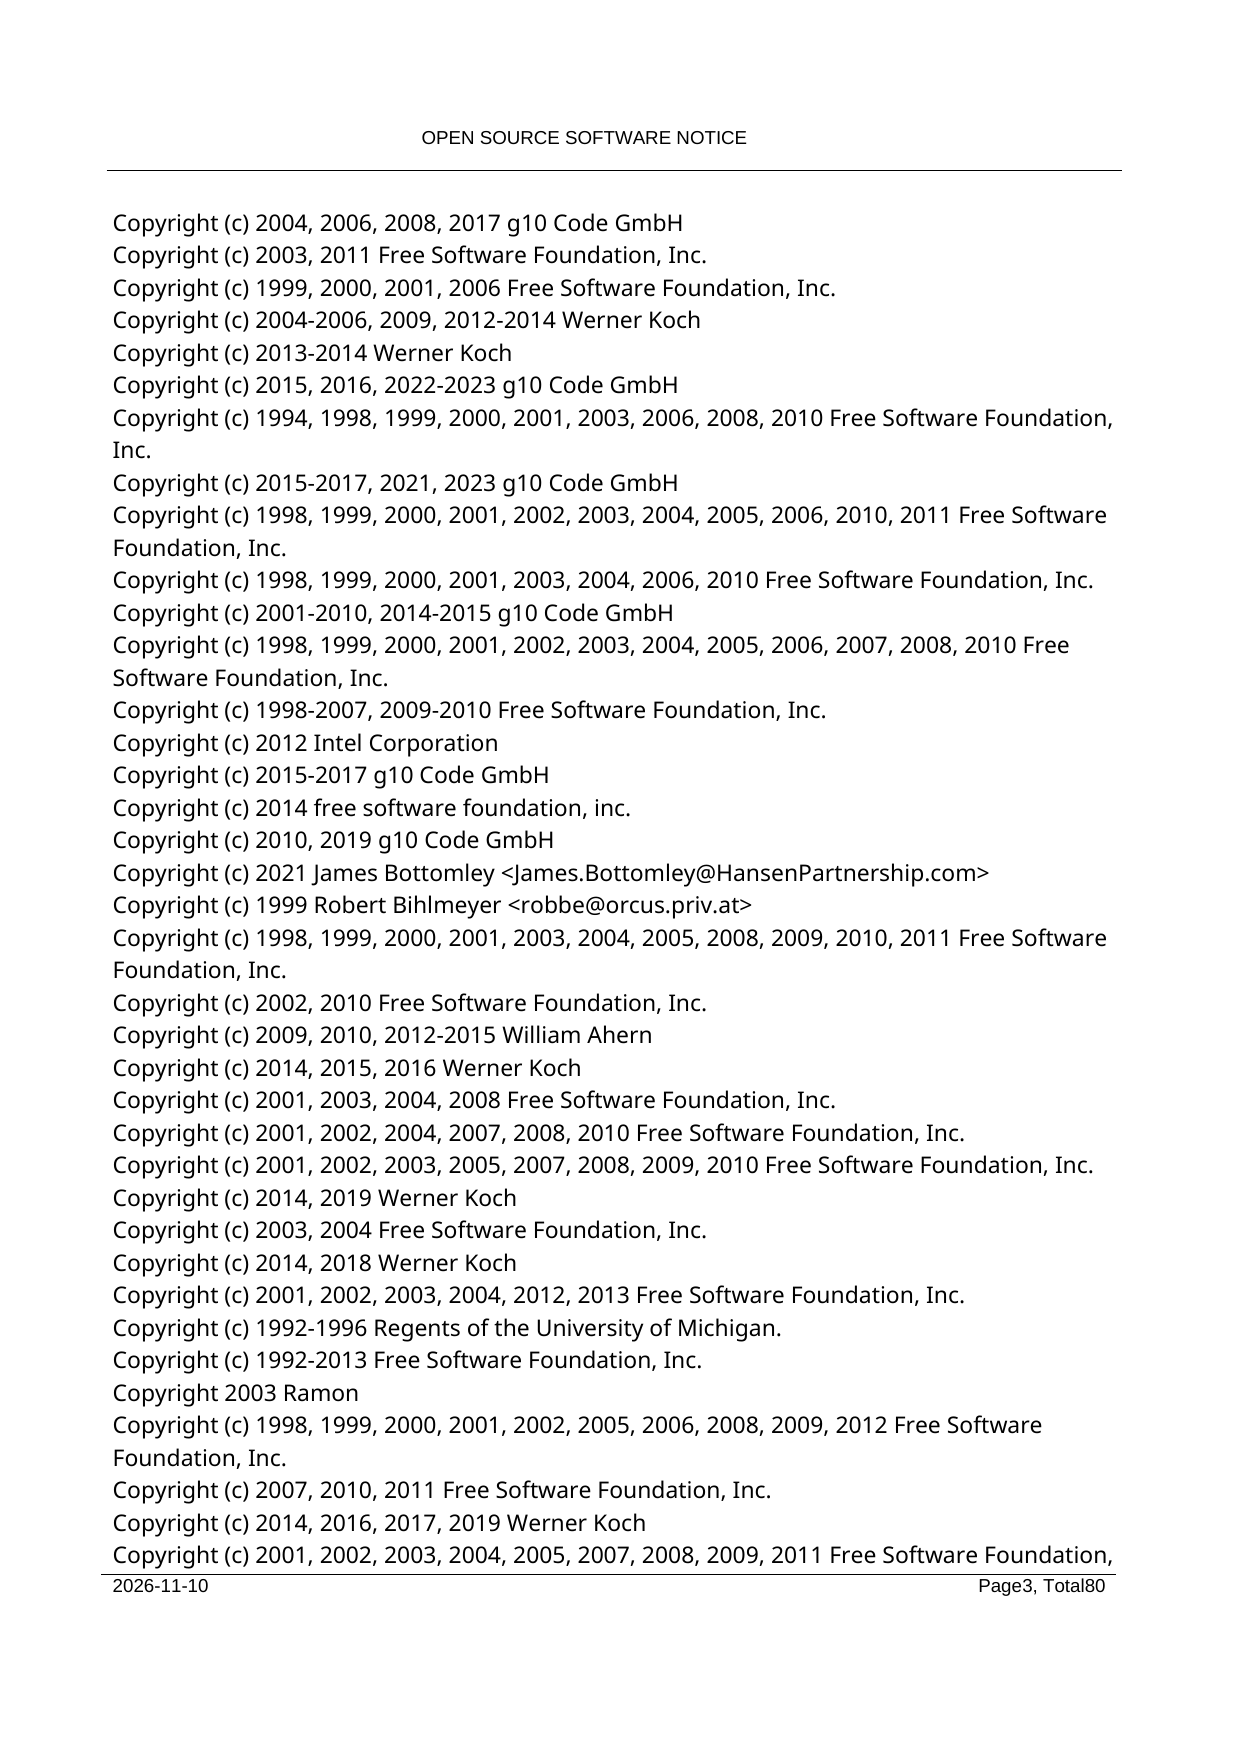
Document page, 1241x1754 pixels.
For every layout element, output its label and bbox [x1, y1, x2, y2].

text [112, 206, 1128, 1571]
